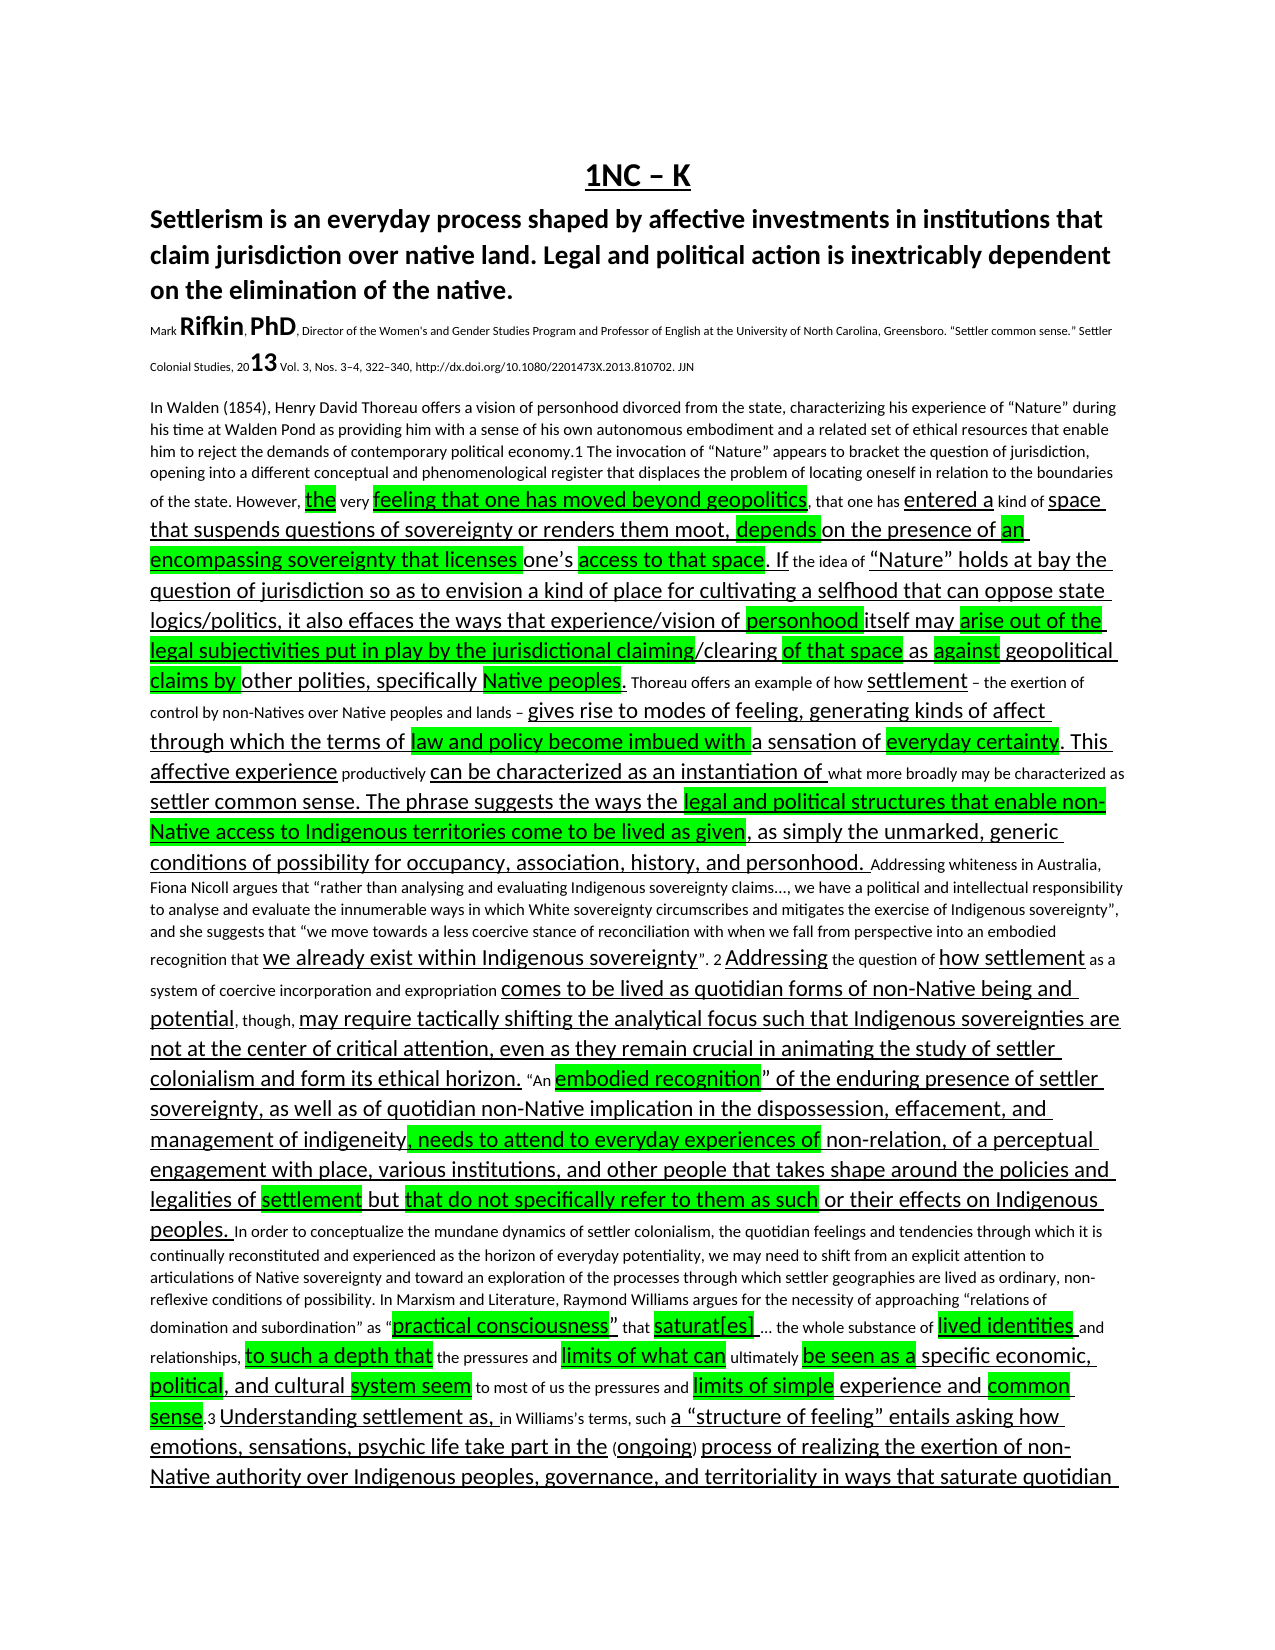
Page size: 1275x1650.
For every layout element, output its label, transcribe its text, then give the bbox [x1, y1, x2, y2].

text Mark Rifkin, PhD, Director of the Women's and Gender Studies Program and Professor of English at the University of North Carolina, Greensboro. “Settler common sense.” Settler Colonial Studies, 2013 Vol. 3, Nos. 3–4, 322–340, http://dx.doi.org/10.1080/2201473X.2013.810702. JJN [150, 309, 1125, 378]
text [150, 397, 1125, 1490]
text Settlerism is an everyday process shaped by affective investments in institutions that claim jurisdiction over native land. Legal and political action is inextricably dependent on the elimination of the native. [150, 202, 1125, 307]
text 1NC – K [150, 154, 1125, 195]
